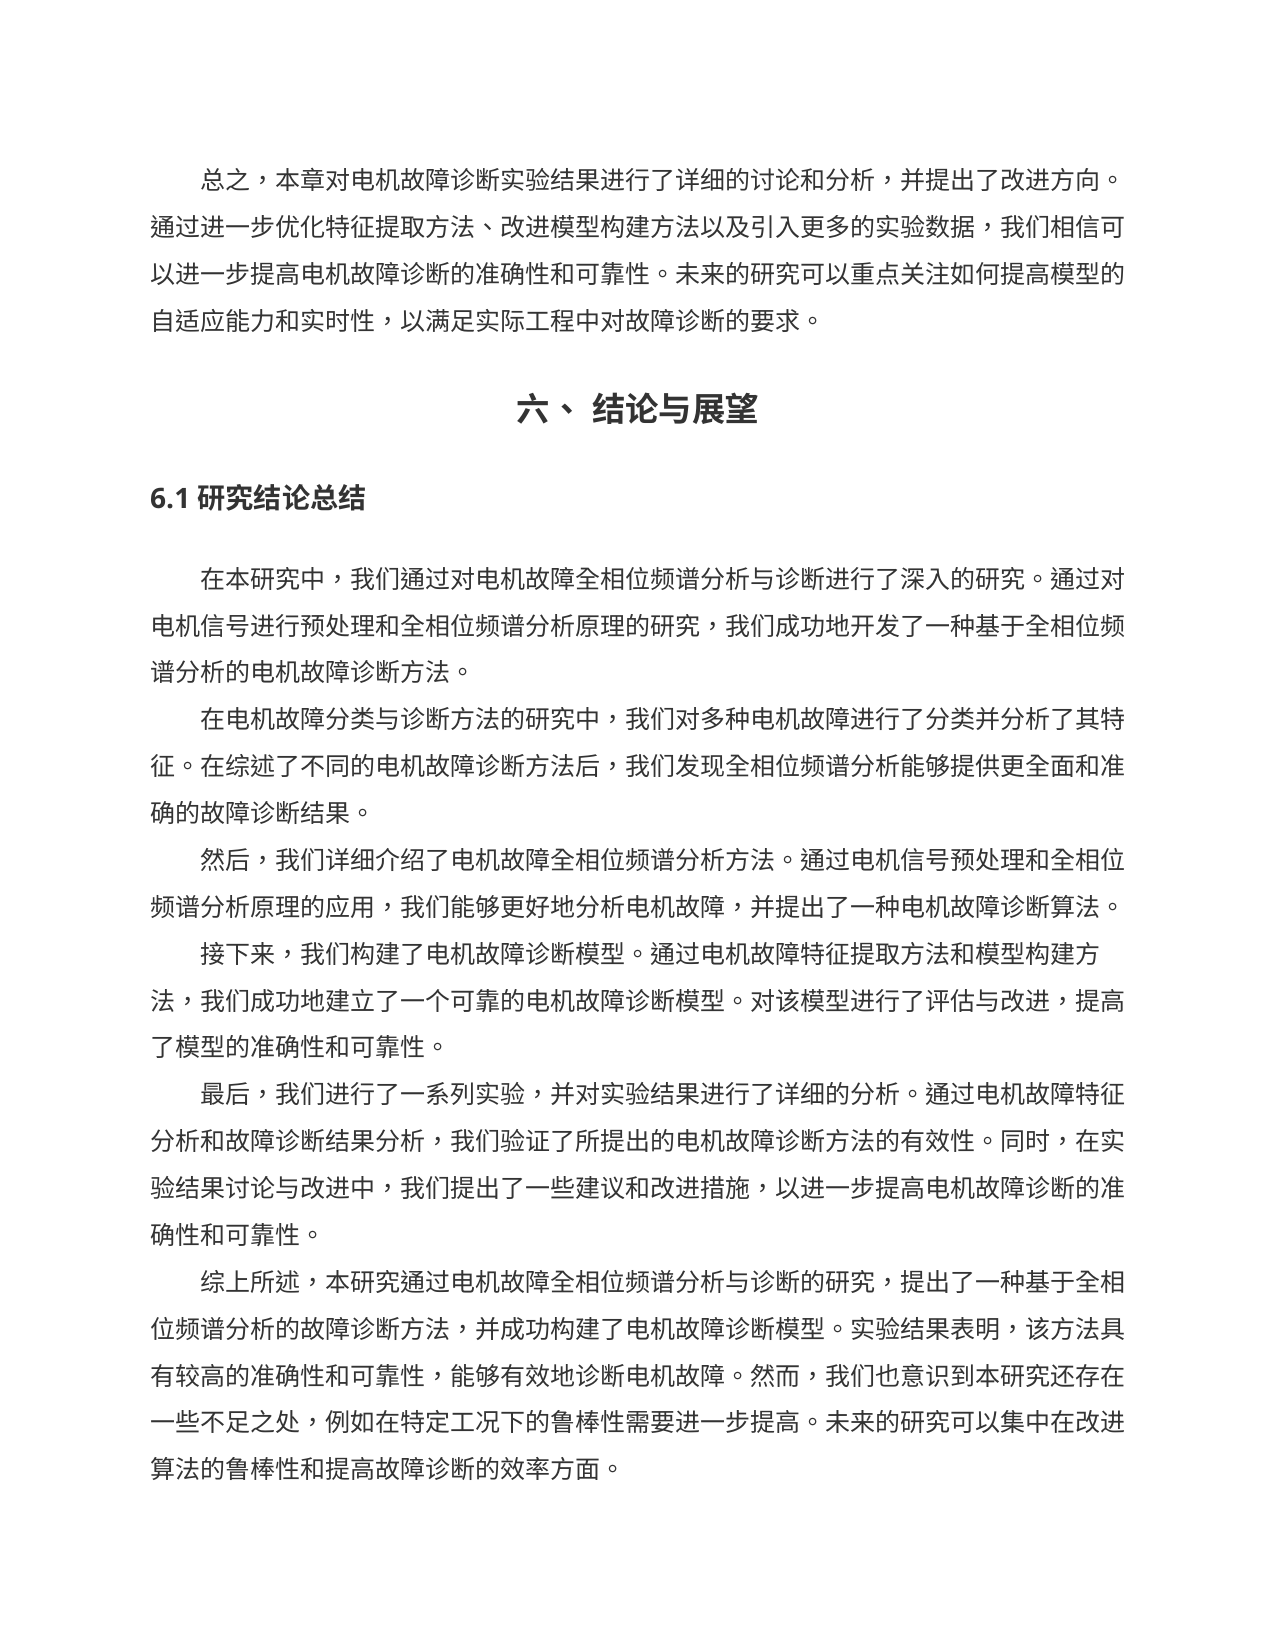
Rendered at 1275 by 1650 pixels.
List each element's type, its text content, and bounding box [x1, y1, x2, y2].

text 最后，我们进行了一系列实验，并对实验结果进行了详细的分析。通过电机故障特征分析和故障诊断结果分析，我们验证了所提出的电机故障诊断方法的有效性。同时，在实验结果讨论与改进中，我们提出了一些建议和改进措施，以进一步提高电机故障诊断的准确性和可靠性。 [150, 1064, 1125, 1252]
text 在电机故障分类与诊断方法的研究中，我们对多种电机故障进行了分类并分析了其特征。在综述了不同的电机故障诊断方法后，我们发现全相位频谱分析能够提供更全面和准确的故障诊断结果。 [150, 689, 1125, 830]
subtitle 六、 结论与展望 [150, 369, 1125, 431]
text 在本研究中，我们通过对电机故障全相位频谱分析与诊断进行了深入的研究。通过对电机信号进行预处理和全相位频谱分析原理的研究，我们成功地开发了一种基于全相位频谱分析的电机故障诊断方法。 [150, 548, 1125, 689]
subtitle 6.1 研究结论总结 [150, 462, 1125, 517]
text 总之，本章对电机故障诊断实验结果进行了详细的讨论和分析，并提出了改进方向。通过进一步优化特征提取方法、改进模型构建方法以及引入更多的实验数据，我们相信可以进一步提高电机故障诊断的准确性和可靠性。未来的研究可以重点关注如何提高模型的自适应能力和实时性，以满足实际工程中对故障诊断的要求。 [150, 150, 1125, 337]
text 综上所述，本研究通过电机故障全相位频谱分析与诊断的研究，提出了一种基于全相位频谱分析的故障诊断方法，并成功构建了电机故障诊断模型。实验结果表明，该方法具有较高的准确性和可靠性，能够有效地诊断电机故障。然而，我们也意识到本研究还存在一些不足之处，例如在特定工况下的鲁棒性需要进一步提高。未来的研究可以集中在改进算法的鲁棒性和提高故障诊断的效率方面。 [150, 1252, 1125, 1486]
text 然后，我们详细介绍了电机故障全相位频谱分析方法。通过电机信号预处理和全相位频谱分析原理的应用，我们能够更好地分析电机故障，并提出了一种电机故障诊断算法。 [150, 830, 1125, 923]
text 接下来，我们构建了电机故障诊断模型。通过电机故障特征提取方法和模型构建方法，我们成功地建立了一个可靠的电机故障诊断模型。对该模型进行了评估与改进，提高了模型的准确性和可靠性。 [150, 923, 1125, 1064]
